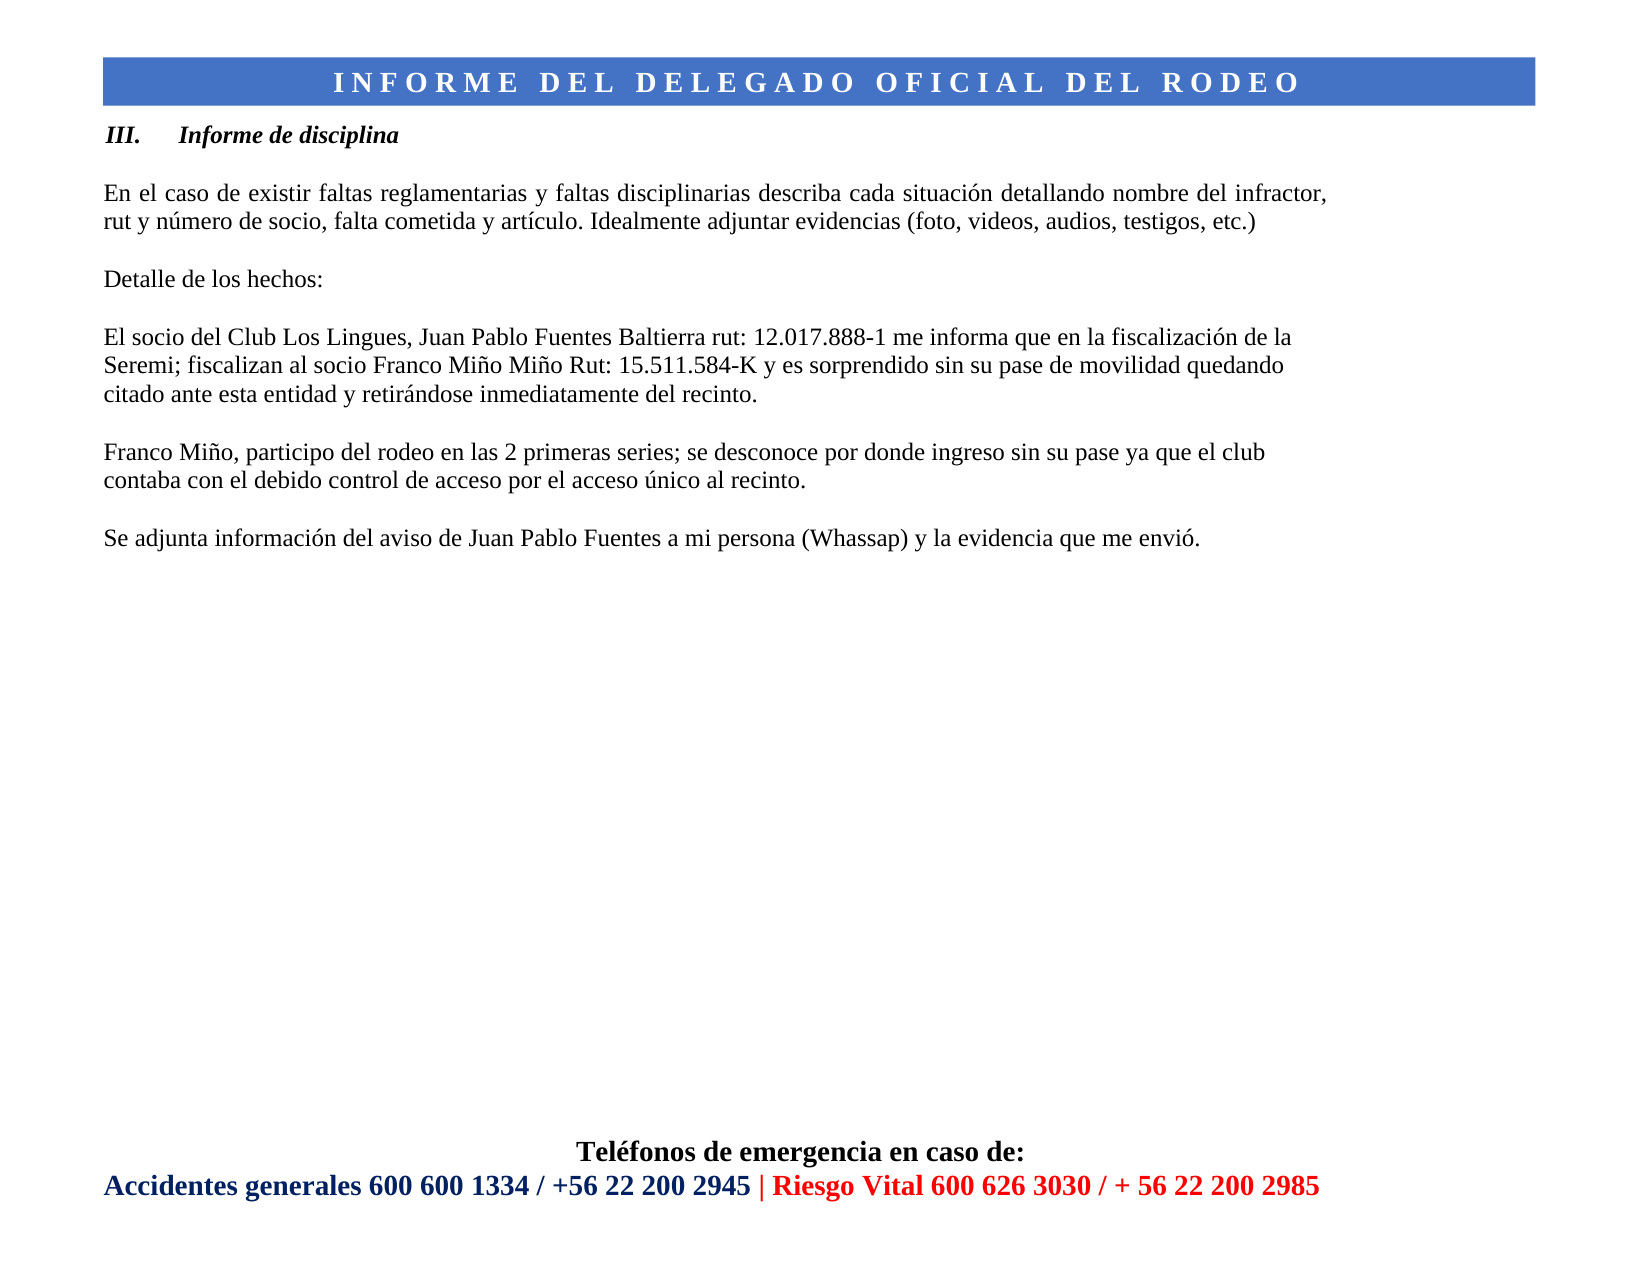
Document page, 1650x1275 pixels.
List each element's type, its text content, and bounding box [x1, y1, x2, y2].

text El socio del Club Los Lingues, Juan Pablo Fuentes Baltierra rut: 12.017.888-1 me informa que en la fiscalización de la Seremi; fiscalizan al socio Franco Miño Miño Rut: 15.511.584-K y es sorprendido sin su pase de movilidad quedando citado ante esta entidad y retirándose inmediatamente del recinto. [103, 322, 1329, 408]
text Detalle de los hechos: [103, 264, 1329, 293]
text En el caso de existir faltas reglamentarias y faltas disciplinarias describa cada situación detallando nombre del infractor, rut y número de socio, falta cometida y artículo. Idealmente adjuntar evidencias (foto, videos, audios, testigos, etc.) [103, 178, 1329, 235]
text Se adjunta información del aviso de Juan Pablo Fuentes a mi persona (Whassap) y la evidencia que me envió. [103, 523, 1329, 552]
list Informe de disciplina [141, 120, 1329, 149]
text Franco Miño, participo del rodeo en las 2 primeras series; se desconoce por donde ingreso sin su pase ya que el club contaba con el debido control de acceso por el acceso único al recinto. [103, 437, 1329, 494]
